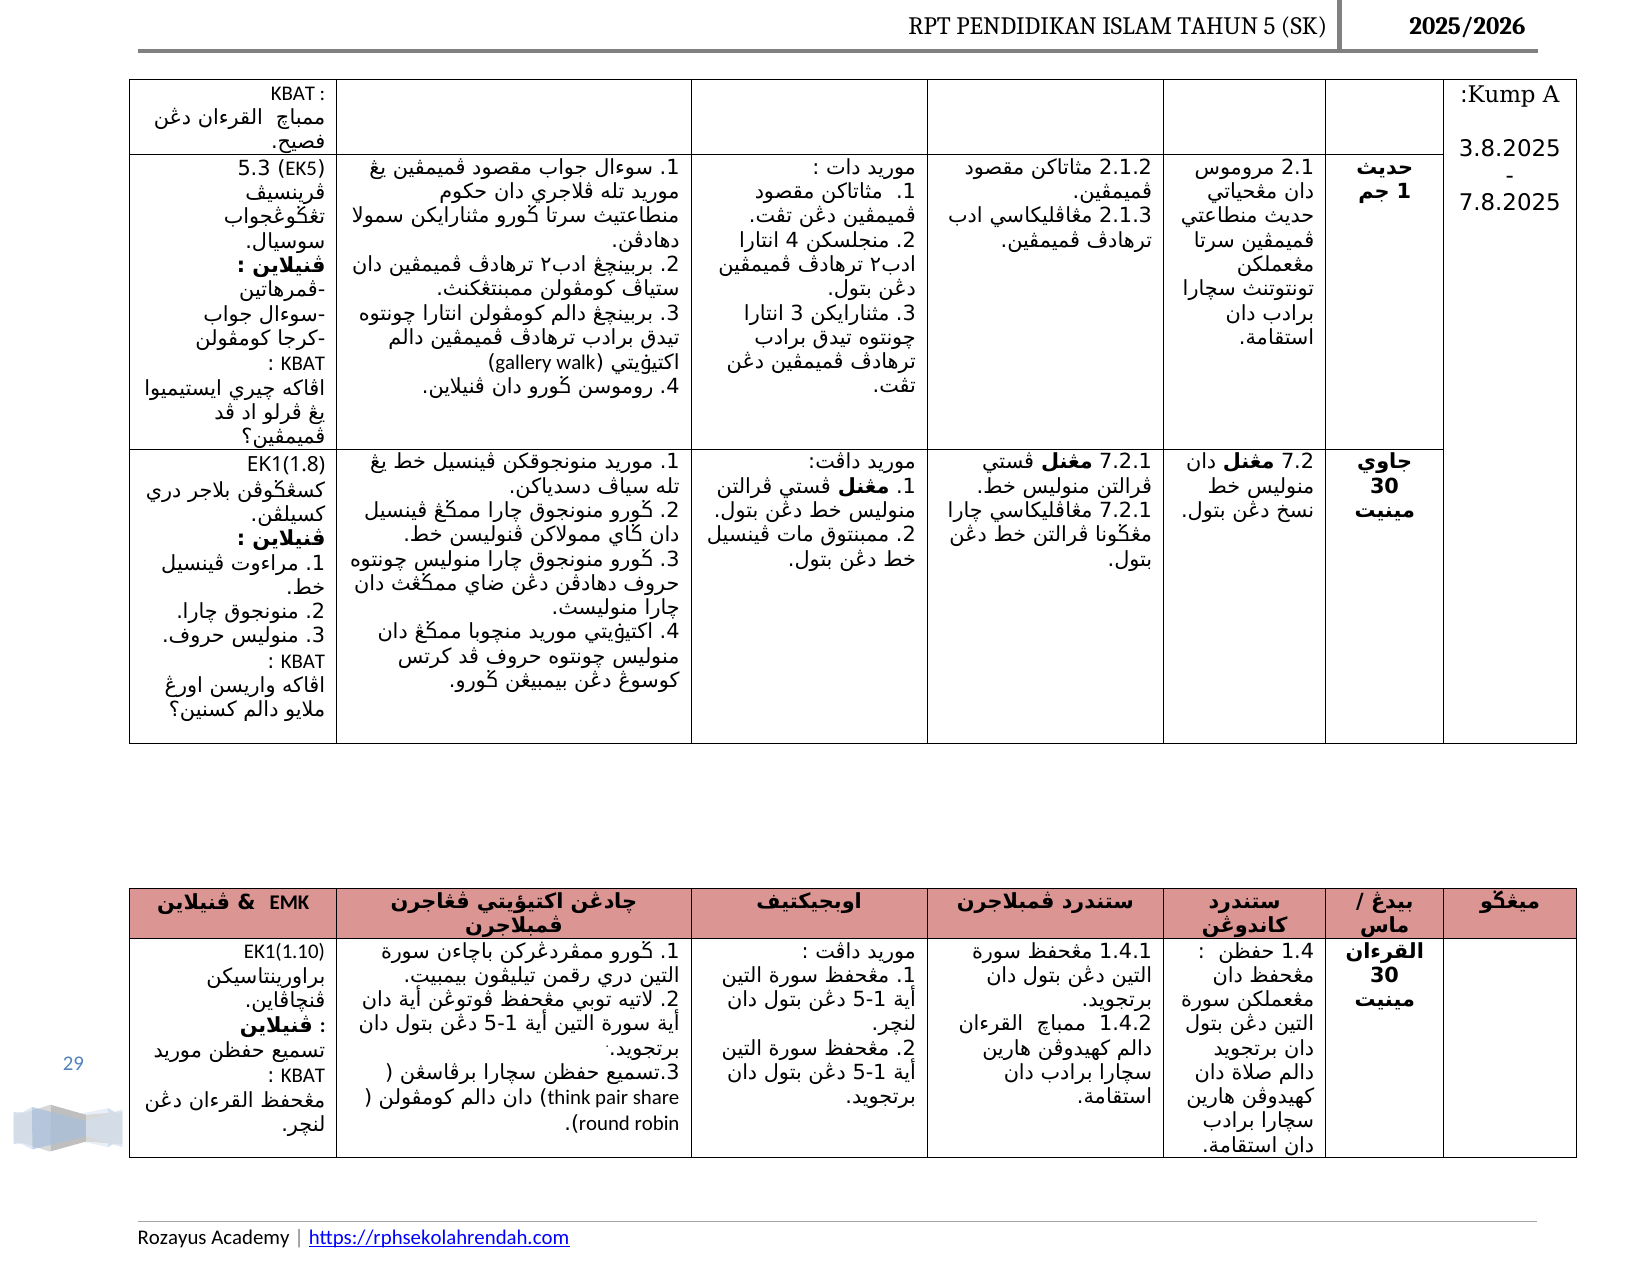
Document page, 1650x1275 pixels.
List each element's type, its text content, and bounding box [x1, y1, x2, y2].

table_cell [1326, 80, 1443, 154]
table_header اوبجيكتيف [692, 889, 927, 938]
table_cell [1164, 939, 1325, 1157]
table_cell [928, 80, 1163, 154]
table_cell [130, 80, 336, 154]
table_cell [337, 939, 691, 1157]
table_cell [337, 80, 691, 154]
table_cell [692, 80, 927, 154]
table_cell (EK5) 5.3 ڤرينسيڤ تڠݢوڠجواب سوسيال. ڤنيلاين : -ڤمرهاتين -سوءال جواب -كرجا كومڤولن KBAT : اڤاكه چيري ايستيميوا يڠ ڤرلو اد ڤد ڤميمڤين؟ [130, 155, 336, 448]
table_cell 2.1.2 مثاتاكن مقصود ڤميمڤين. 2.1.3 مڠاڤليكاسي ادب ترهادڤ ڤميمڤين. [928, 155, 1163, 448]
table_header ستندرد كاندوڠن [1164, 889, 1325, 938]
table_cell 1. موريد منونجوقكن ڤينسيل خط يڠ تله سياڤ دسدياكن. 2. ݢورو منونجوق چارا ممݢڠ ڤينسيل دان ݢاي ممولاكن ڤنوليسن خط. 3. ݢورو منونجوق چارا منوليس چونتوه حروف دهادڤن دڠن ضاي ممݢڠث دان چارا منوليسث. 4. اكتيۏيتي موريد منچوبا ممݢڠ دان منوليس چونتوه حروف ڤد كرتس كوسوڠ دڠن بيمبيڠن ݢورو. [337, 450, 691, 743]
table_header بيدڠ / ماس [1326, 889, 1443, 938]
table_cell 7.2 مڠنل دان منوليس خط نسخ دڠن بتول. [1164, 450, 1325, 743]
table_cell جاوي 30 مينيت [1326, 450, 1443, 743]
table_cell 1. سوءال جواب مقصود ڤميمڤين يڠ موريد تله ڤلاجري دان حكوم منطاعتيث سرتا ݢورو مثنارايكن سمولا دهادڤن. 2. بربينچڠ ادب٢ ترهادڤ ڤميمڤين دان ستياڤ كومڤولن ممبنتڠكنث. 3. بربينچڠ دالم كومڤولن انتارا چونتوه تيدق برادب ترهادڤ ڤميمڤين دالم اكتيۏيتي (gallery walk) 4. روموسن ݢورو دان ڤنيلاين. [337, 155, 691, 448]
table_header EMK & ڤنيلاين [130, 889, 336, 938]
table_cell موريد داڤت: 1. مڠنل ڤستي ڤرالتن منوليس خط دڠن بتول. 2. ممبنتوق مات ڤينسيل خط دڠن بتول. [692, 450, 927, 743]
table_cell 7.2.1 مڠنل ڤستي ڤرالتن منوليس خط. 7.2.1 مڠاڤليكاسي چارا مڠݢونا ڤرالتن خط دڠن بتول. [928, 450, 1163, 743]
table_cell حديث 1 جم [1326, 155, 1443, 448]
table_cell 2.1 مروموس دان مڠحياتي حديث منطاعتي ڤميمڤين سرتا مڠعملكن تونتوتنث سچارا برادب دان استقامة. [1164, 155, 1325, 448]
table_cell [928, 939, 1163, 1157]
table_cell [1444, 939, 1576, 1157]
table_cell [692, 939, 927, 1157]
table_header ميڠݢو [1444, 889, 1576, 938]
table_cell موريد دات : 1. مثاتاكن مقصود ڤميمڤين دڠن تڤت. 2. منجلسكن 4 انتارا ادب٢ ترهادڤ ڤميمڤين دڠن بتول. 3. مثنارايكن 3 انتارا چونتوه تيدق برادب ترهادڤ ڤميمڤين دڠن تڤت. [692, 155, 927, 448]
table_cell EK1(1.8) كسڠݢوڤن بلاجر دري كسيلڤن. ڤنيلاين : 1. مراءوت ڤينسيل خط. 2. منونجوق چارا. 3. منوليس حروف. KBAT : اڤاكه واريسن اورڠ ملايو دالم كسنين؟ [130, 450, 336, 743]
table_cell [130, 939, 336, 1157]
table_header چادڠن اكتيؤيتي ڤڠاجرن ڤمبلاجرن [337, 889, 691, 938]
table_header ستندرد ڤمبلاجرن [928, 889, 1163, 938]
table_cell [1164, 80, 1325, 154]
table_cell القرءان 30 مينيت [1326, 939, 1443, 1157]
